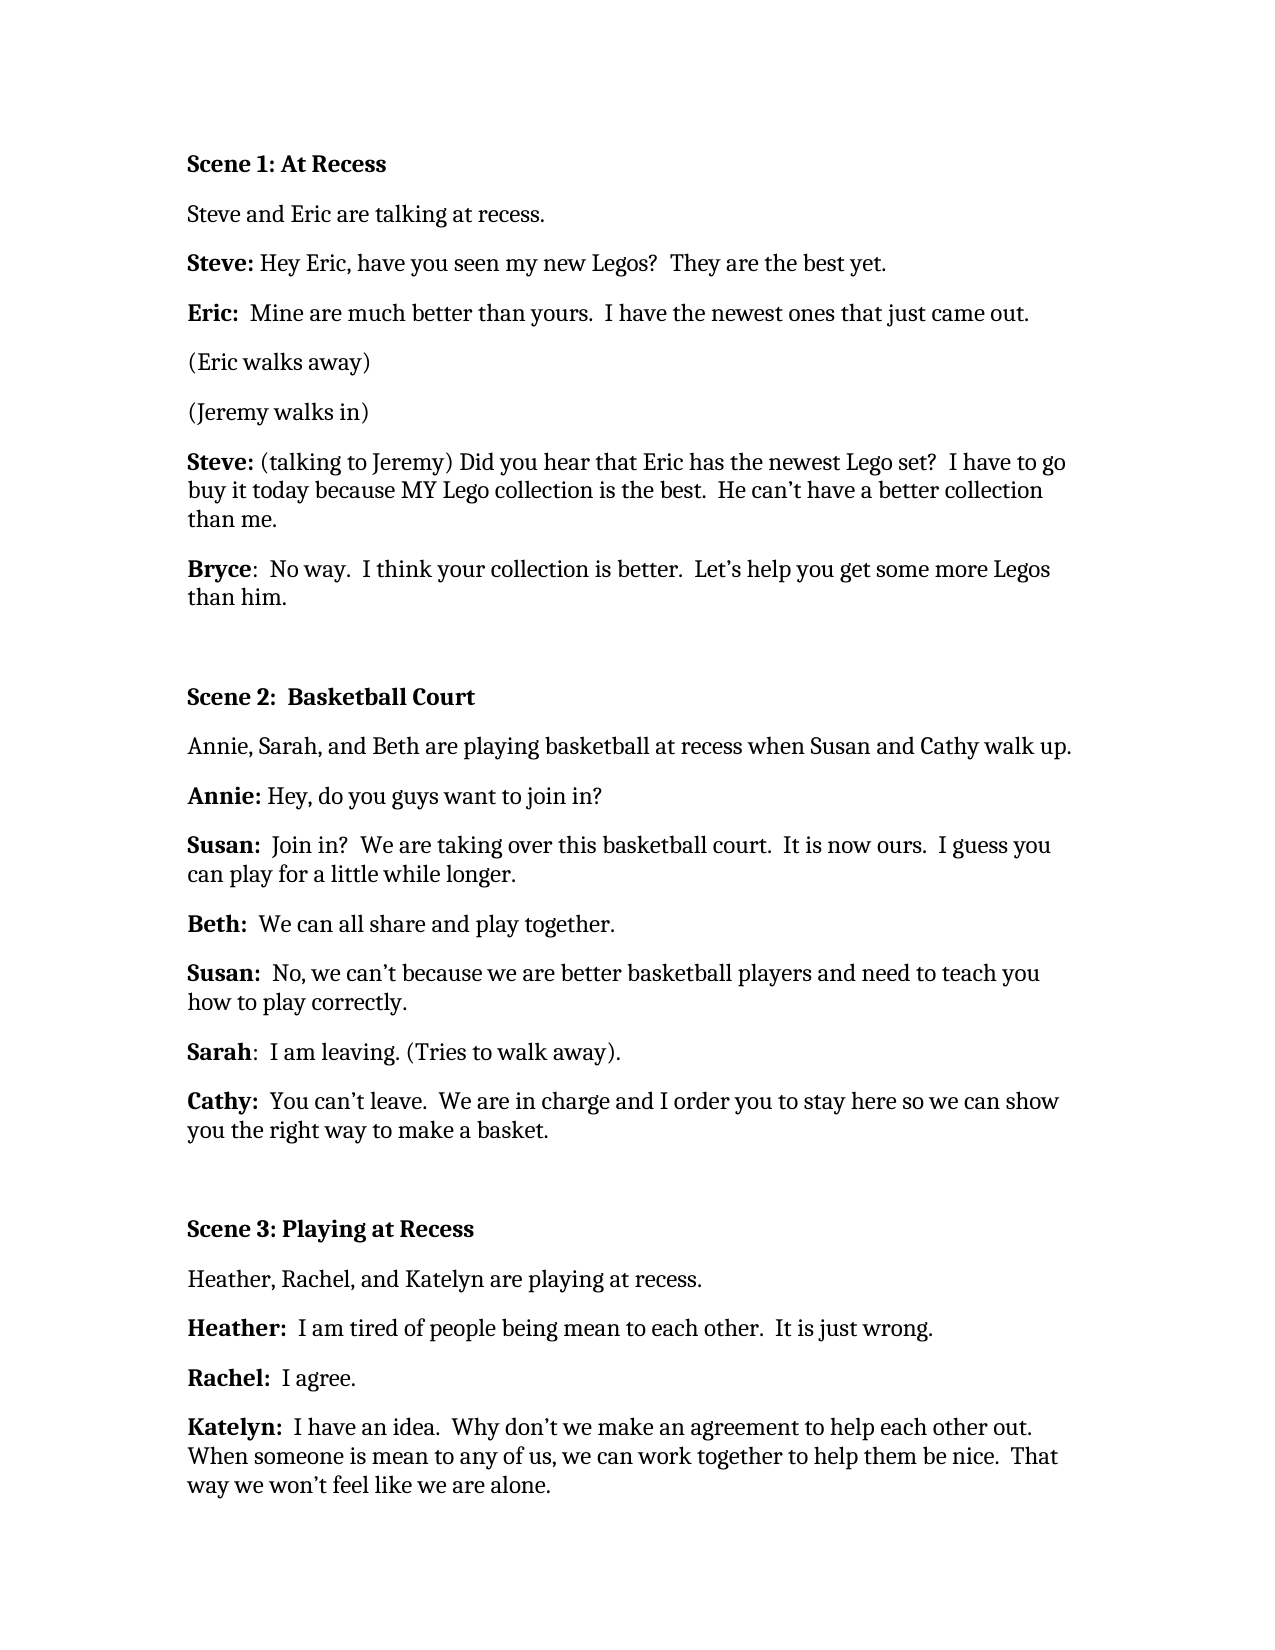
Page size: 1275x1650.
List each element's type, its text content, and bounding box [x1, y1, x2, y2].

text (Eric walks away) [187, 348, 1087, 377]
text Rachel: I agree. [187, 1364, 1087, 1392]
text Heather: I am tired of people being mean to each other. It is just wrong. [187, 1314, 1087, 1343]
text Cathy: You can’t leave. We are in charge and I order you to stay here so we can show you the right way to make a basket. [187, 1087, 1087, 1144]
text Steve and Eric are talking at recess. [187, 199, 1087, 228]
text Scene 2: Basketball Court [187, 682, 1087, 711]
text Steve: (talking to Jeremy) Did you hear that Eric has the newest Lego set? I have to go buy it today because MY Lego collection is the best. He can’t have a better collection than me. [187, 447, 1087, 534]
text (Jeremy walks in) [187, 398, 1087, 427]
text Steve: Hey Eric, have you seen my new Legos? They are the best yet. [187, 249, 1087, 278]
text Scene 1: At Recess [187, 150, 1087, 179]
text Susan: No, we can’t because we are better basketball players and need to teach you how to play correctly. [187, 959, 1087, 1017]
text Annie: Hey, do you guys want to join in? [187, 782, 1087, 810]
text Annie, Sarah, and Beth are playing basketball at recess when Susan and Cathy walk up. [187, 732, 1087, 761]
text Sarah: I am leaving. (Tries to walk away). [187, 1037, 1087, 1066]
text Bryce: No way. I think your collection is better. Let’s help you get some more Legos than him. [187, 554, 1087, 612]
text Katelyn: I have an idea. Why don’t we make an agreement to help each other out. When someone is mean to any of us, we can work together to help them be nice. That way we won’t feel like we are alone. [187, 1413, 1087, 1499]
text Eric: Mine are much better than yours. I have the newest ones that just came out. [187, 299, 1087, 327]
text Heather, Rachel, and Katelyn are playing at recess. [187, 1264, 1087, 1293]
text Beth: We can all share and play together. [187, 909, 1087, 938]
text Scene 3: Playing at Recess [187, 1215, 1087, 1244]
text Susan: Join in? We are taking over this basketball court. It is now ours. I guess you can play for a little while longer. [187, 831, 1087, 889]
